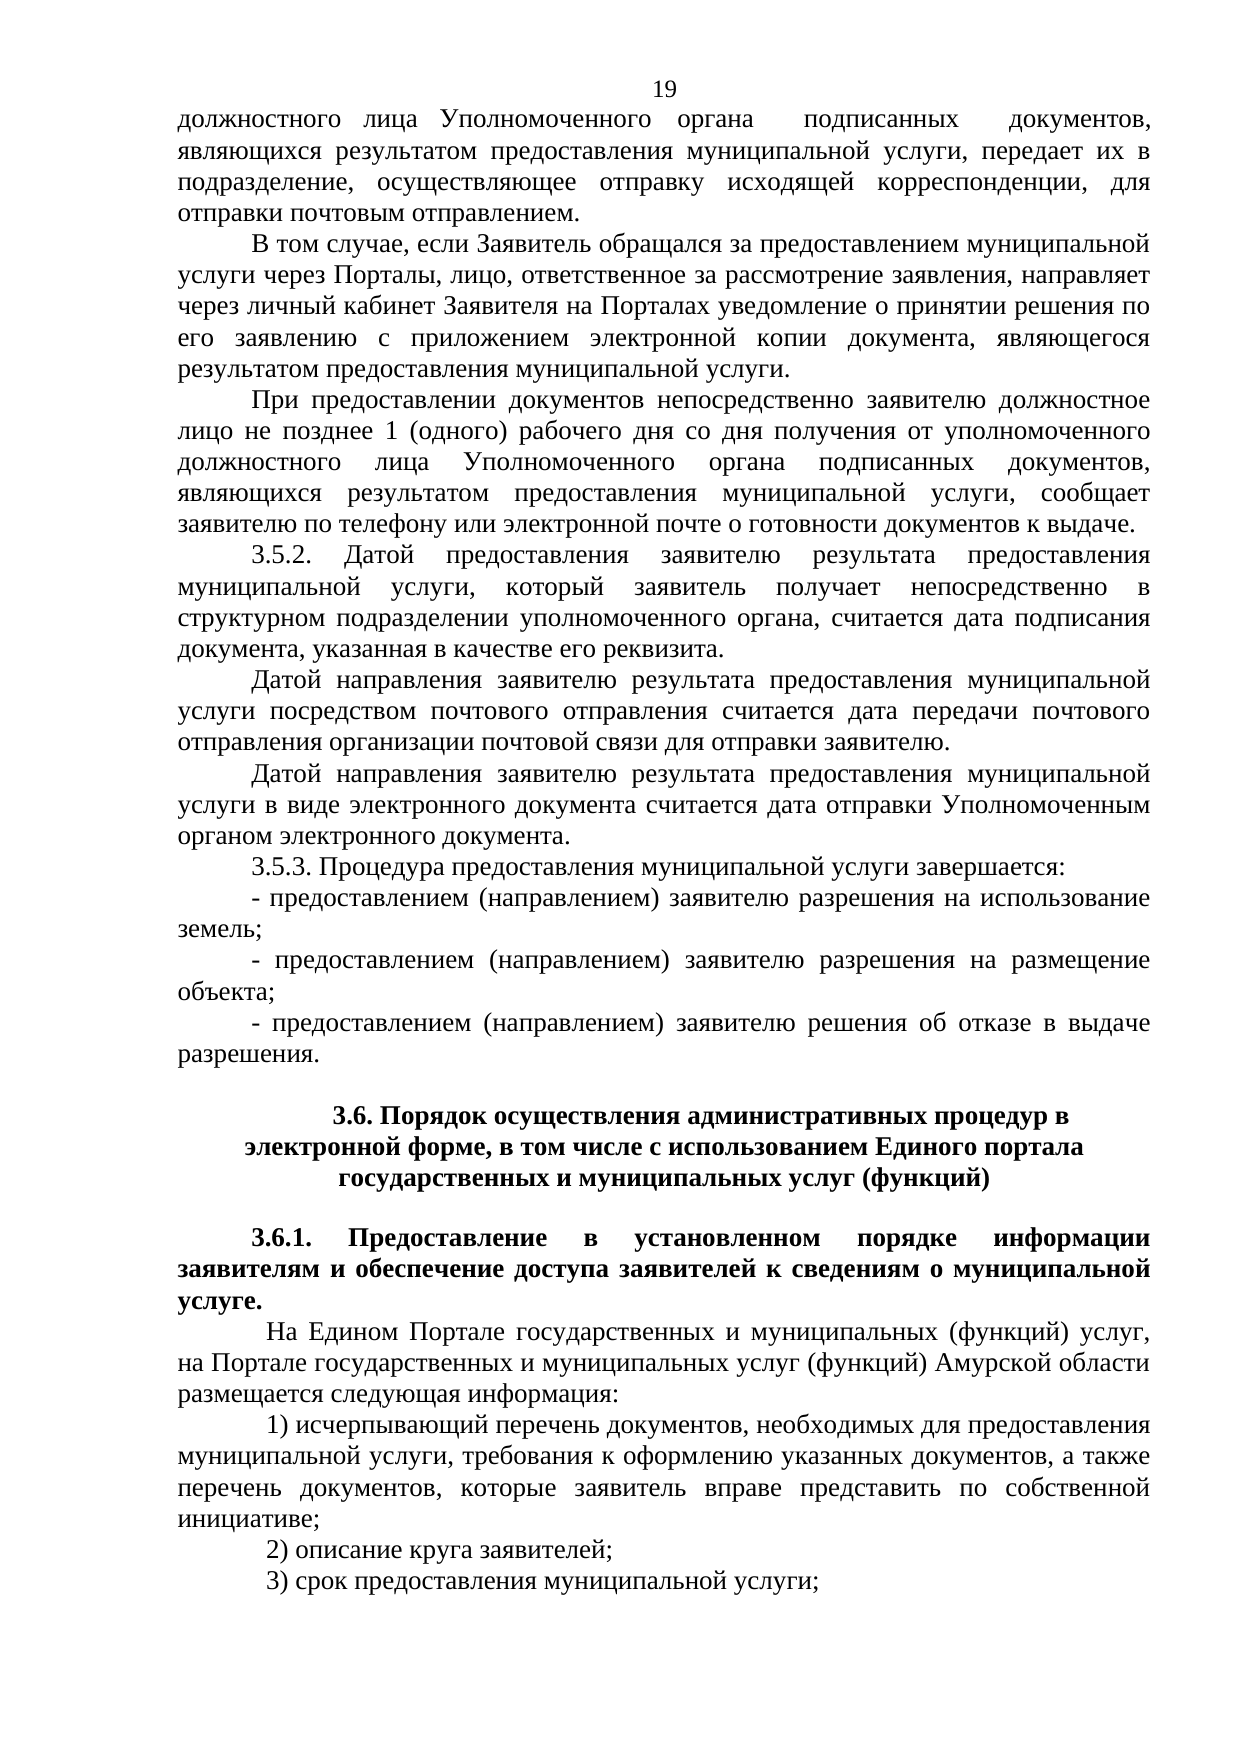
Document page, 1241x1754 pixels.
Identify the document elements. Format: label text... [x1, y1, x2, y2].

text - предоставлением (направлением) заявителю разрешения на размещение объекта; [177, 943, 1152, 1006]
text 2) описание круга заявителей; [177, 1533, 1152, 1564]
text 3.6. Порядок осуществления административных процедур в электронной форме, в том числе с использованием Единого портала государственных и муниципальных услуг (функций) [177, 1099, 1152, 1193]
text Датой направления заявителю результата предоставления муниципальной услуги в виде электронного документа считается дата отправки Уполномоченным органом электронного документа. [177, 757, 1152, 850]
text Датой направления заявителю результата предоставления муниципальной услуги посредством почтового отправления считается дата передачи почтового отправления организации почтовой связи для отправки заявителю. [177, 663, 1152, 757]
text В том случае, если Заявитель обращался за предоставлением муниципальной услуги через Порталы, лицо, ответственное за рассмотрение заявления, направляет через личный кабинет Заявителя на Порталах уведомление о принятии решения по его заявлению с приложением электронной копии документа, являющегося результатом предоставления муниципальной услуги. [177, 227, 1152, 383]
text 3.5.3. Процедура предоставления муниципальной услуги завершается: [177, 850, 1152, 881]
text 1) исчерпывающий перечень документов, необходимых для предоставления муниципальной услуги, требования к оформлению указанных документов, а также перечень документов, которые заявитель вправе представить по собственной инициативе; [177, 1408, 1152, 1533]
text При предоставлении документов непосредственно заявителю должностное лицо не позднее 1 (одного) рабочего дня со дня получения от уполномоченного должностного лица Уполномоченного органа подписанных документов, являющихся результатом предоставления муниципальной услуги, сообщает заявителю по телефону или электронной почте о готовности документов к выдаче. [177, 383, 1152, 539]
text - предоставлением (направлением) заявителю решения об отказе в выдаче разрешения. [177, 1006, 1152, 1068]
text 3.6.1. Предоставление в установленном порядке информации заявителям и обеспечение доступа заявителей к сведениям о муниципальной услуге. [177, 1221, 1152, 1315]
text - предоставлением (направлением) заявителю разрешения на использование земель; [177, 881, 1152, 943]
text 3) срок предоставления муниципальной услуги; [177, 1564, 1152, 1595]
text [177, 103, 1152, 227]
text На Едином Портале государственных и муниципальных (функций) услуг, на Портале государственных и муниципальных услуг (функций) Амурской области размещается следующая информация: [177, 1315, 1152, 1408]
text 3.5.2. Датой предоставления заявителю результата предоставления муниципальной услуги, который заявитель получает непосредственно в структурном подразделении уполномоченного органа, считается дата подписания документа, указанная в качестве его реквизита. [177, 539, 1152, 663]
